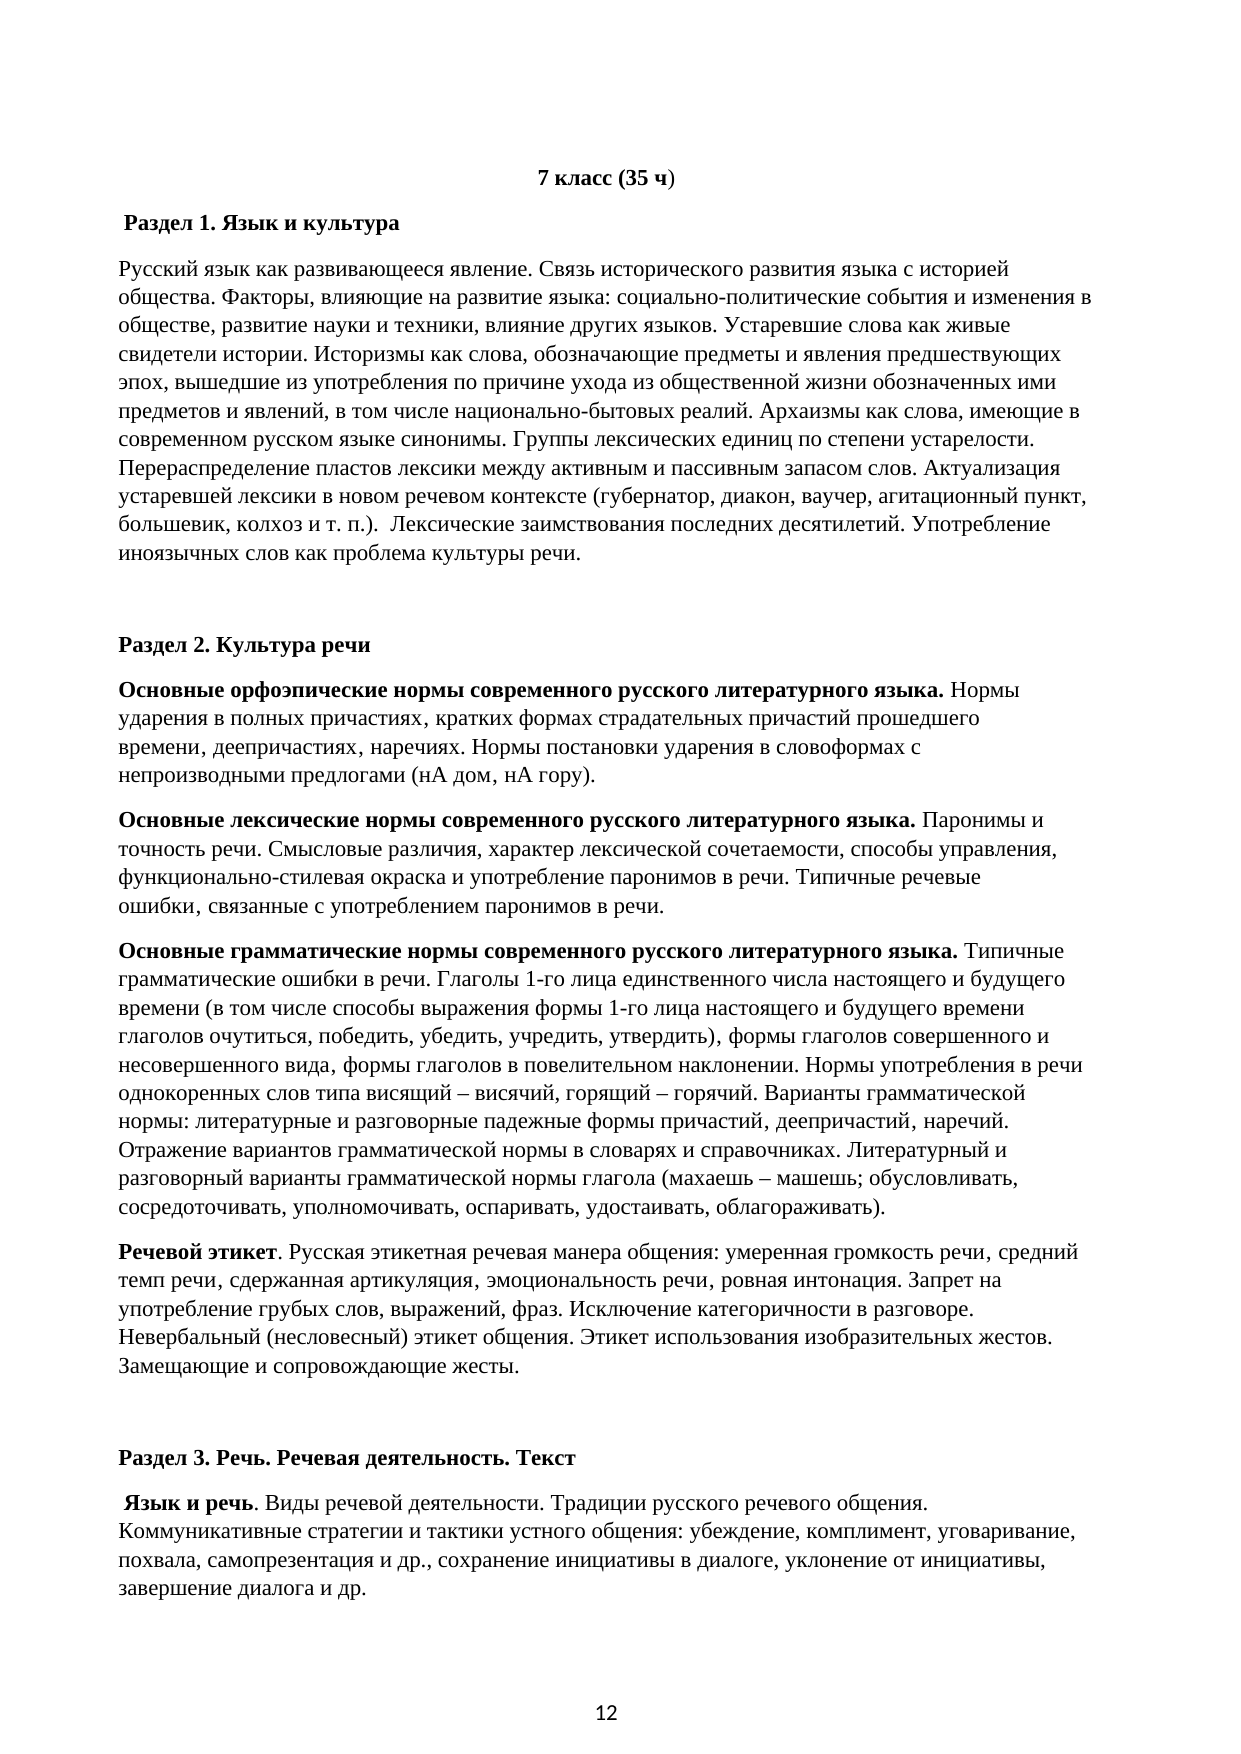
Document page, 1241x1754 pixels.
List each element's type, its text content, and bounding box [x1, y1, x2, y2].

text Основные орфоэпические нормы современного русского литературного языка. Нормы ударения в полных причастиях‚ кратких формах страдательных причастий прошедшего времени‚ деепричастиях‚ наречиях. Нормы постановки ударения в словоформах с непроизводными предлогами (нА дом‚ нА гору). [118, 676, 1094, 788]
text Речевой этикет. Русская этикетная речевая манера общения: умеренная громкость речи‚ средний темп речи‚ сдержанная артикуляция‚ эмоциональность речи‚ ровная интонация. Запрет на употребление грубых слов, выражений, фраз. Исключение категоричности в разговоре. Невербальный (несловесный) этикет общения. Этикет использования изобразительных жестов. Замещающие и сопровождающие жесты. [118, 1238, 1094, 1378]
text Раздел 1. Язык и культура [118, 209, 1094, 236]
text 7 класс (35 ч) [118, 164, 1094, 191]
text Раздел 3. Речь. Речевая деятельность. Текст [118, 1444, 1094, 1470]
text Основные грамматические нормы современного русского литературного языка. Типичные грамматические ошибки в речи. Глаголы 1-го лица единственного числа настоящего и будущего времени (в том числе способы выражения формы 1-го лица настоящего и будущего времени глаголов очутиться, победить, убедить, учредить, утвердить)‚ формы глаголов совершенного и несовершенного вида‚ формы глаголов в повелительном наклонении. Нормы употребления в речи однокоренных слов типа висящий – висячий, горящий – горячий. Варианты грамматической нормы: литературные и разговорные падежные формы причастий‚ деепричастий‚ наречий. Отражение вариантов грамматической нормы в словарях и справочниках. Литературный и разговорный варианты грамматической нормы глагола (махаешь – машешь; обусловливать, сосредоточивать, уполномочивать, оспаривать, удостаивать, облагораживать). [118, 937, 1094, 1219]
text Русский язык как развивающееся явление. Связь исторического развития языка с историей общества. Факторы, влияющие на развитие языка: социально-политические события и изменения в обществе, развитие науки и техники, влияние других языков. Устаревшие слова как живые свидетели истории. Историзмы как слова, обозначающие предметы и явления предшествующих эпох, вышедшие из употребления по причине ухода из общественной жизни обозначенных ими предметов и явлений, в том числе национально-бытовых реалий. Архаизмы как слова, имеющие в современном русском языке синонимы. Группы лексических единиц по степени устарелости. Перераспределение пластов лексики между активным и пассивным запасом слов. Актуализация устаревшей лексики в новом речевом контексте (губернатор, диакон, ваучер, агитационный пункт, большевик, колхоз и т. п.). Лексические заимствования последних десятилетий. Употребление иноязычных слов как проблема культуры речи. [118, 254, 1094, 565]
text Язык и речь. Виды речевой деятельности. Традиции русского речевого общения. Коммуникативные стратегии и тактики устного общения: убеждение, комплимент, уговаривание, похвала, самопрезентация и др., сохранение инициативы в диалоге, уклонение от инициативы, завершение диалога и др. [118, 1489, 1094, 1600]
text Раздел 2. Культура речи [118, 631, 1094, 657]
text Основные лексические нормы современного русского литературного языка. Паронимы и точность речи. Смысловые различия, характер лексической сочетаемости, способы управления, функционально-стилевая окраска и употребление паронимов в речи. Типичные речевые ошибки‚ связанные с употреблением паронимов в речи. [118, 806, 1094, 918]
